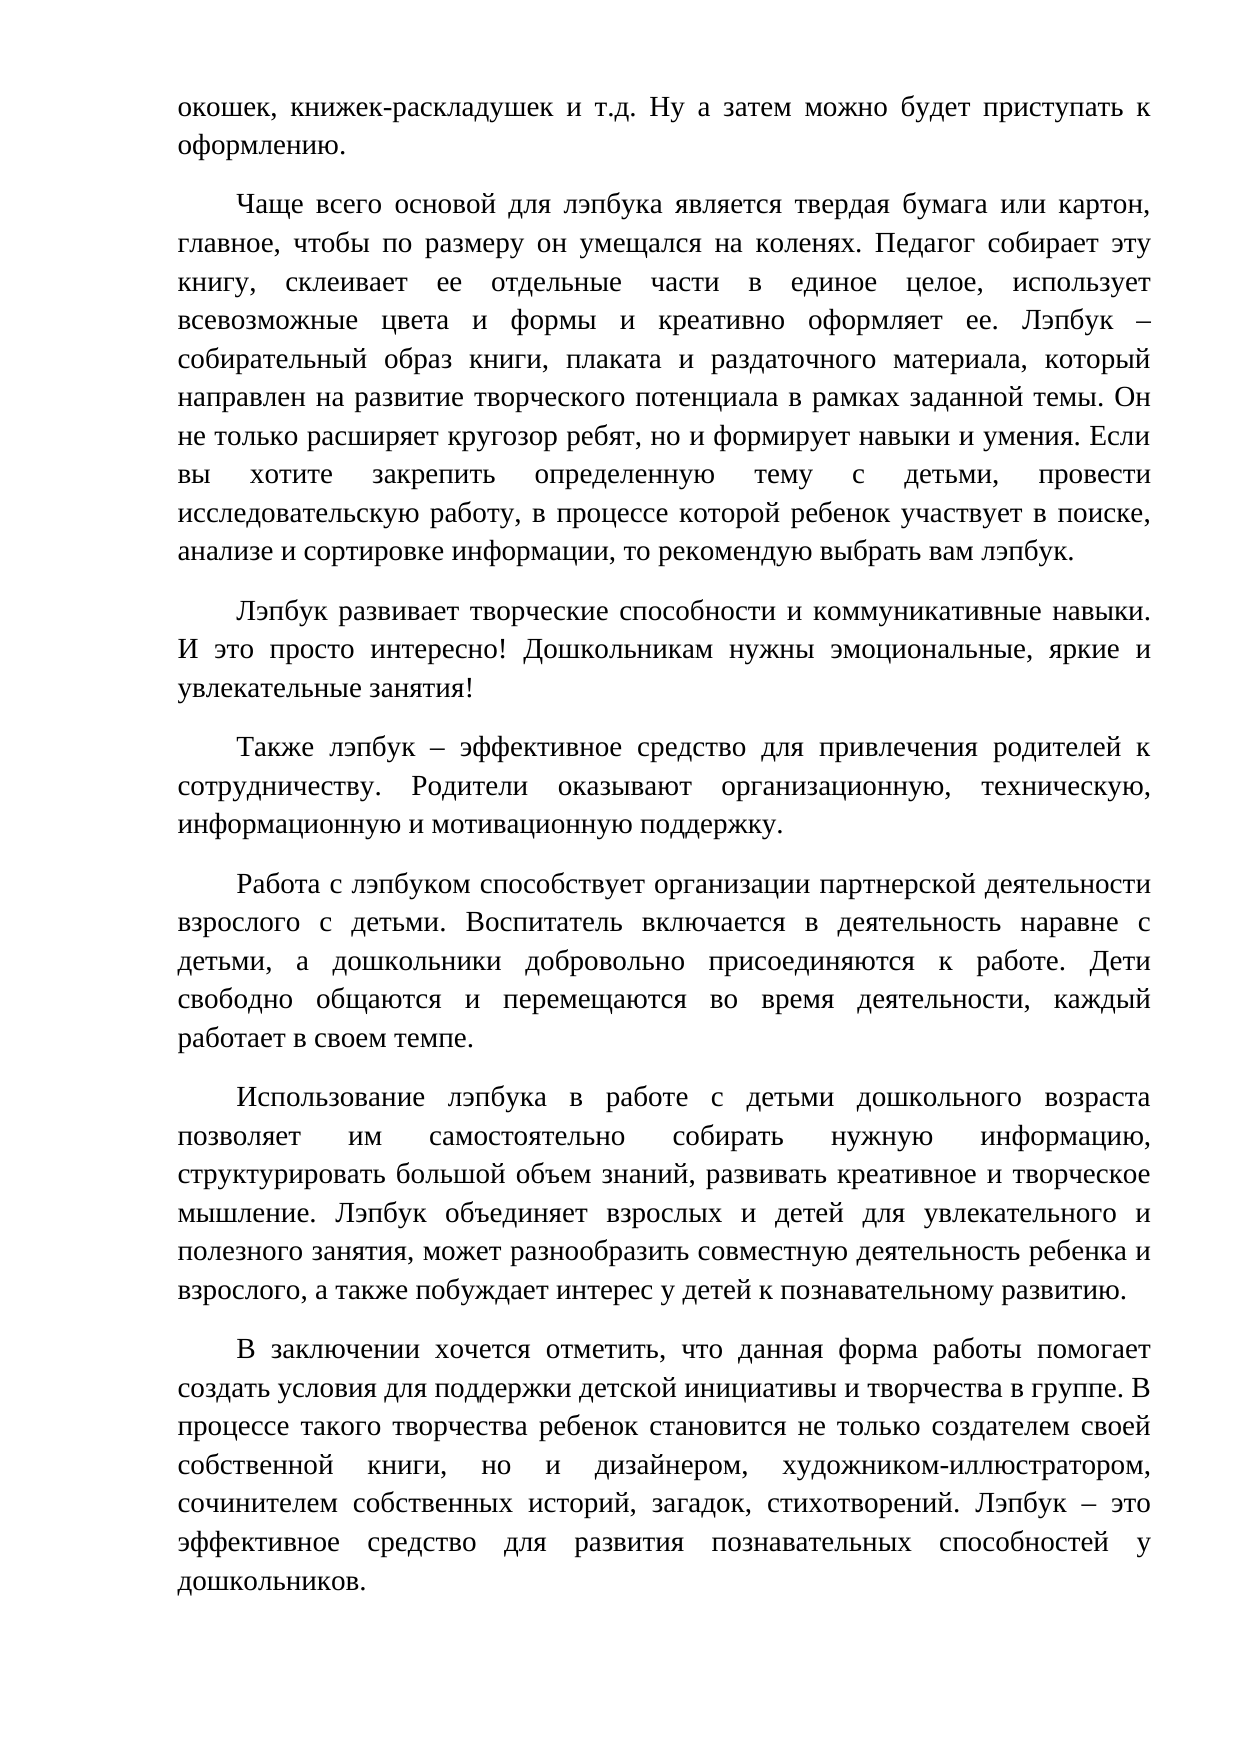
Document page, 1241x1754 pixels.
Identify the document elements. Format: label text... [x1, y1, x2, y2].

text Чаще всего основой для лэпбука является твердая бумага или картон, главное, чтобы по размеру он умещался на коленях. Педагог собирает эту книгу, склеивает ее отдельные части в единое целое, использует всевозможные цвета и формы и креативно оформляет ее. Лэпбук – собирательный образ книги, плаката и раздаточного материала, который направлен на развитие творческого потенциала в рамках заданной темы. Он не только расширяет кругозор ребят, но и формирует навыки и умения. Если вы хотите закрепить определенную тему с детьми, провести исследовательскую работу, в процессе которой ребенок участвует в поиске, анализе и сортировке информации, то рекомендую выбрать вам лэпбук. [177, 187, 1152, 567]
text Использование лэпбука в работе с детьми дошкольного возраста позволяет им самостоятельно собирать нужную информацию, структурировать большой объем знаний, развивать креативное и творческое мышление. Лэпбук объединяет взрослых и детей для увлекательного и полезного занятия, может разнообразить совместную деятельность ребенка и взрослого, а также побуждает интерес у детей к познавательному развитию. [177, 1079, 1152, 1306]
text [177, 89, 1152, 161]
text Также лэпбук – эффективное средство для привлечения родителей к сотрудничеству. Родители оказывают организационную, техническую, информационную и мотивационную поддержку. [177, 729, 1152, 840]
text В заключении хочется отметить, что данная форма работы помогает создать условия для поддержки детской инициативы и творчества в группе. В процессе такого творчества ребенок становится не только создателем своей собственной книги, но и дизайнером, художником-иллюстратором, сочинителем собственных историй, загадок, стихотворений. Лэпбук – это эффективное средство для развития познавательных способностей у дошкольников. [177, 1331, 1152, 1596]
text Работа с лэпбуком способствует организации партнерской деятельности взрослого с детьми. Воспитатель включается в деятельность наравне с детьми, а дошкольники добровольно присоединяются к работе. Дети свободно общаются и перемещаются во время деятельности, каждый работает в своем темпе. [177, 866, 1152, 1053]
text Лэпбук развивает творческие способности и коммуникативные навыки. И это просто интересно! Дошкольникам нужны эмоциональные, яркие и увлекательные занятия! [177, 593, 1152, 703]
